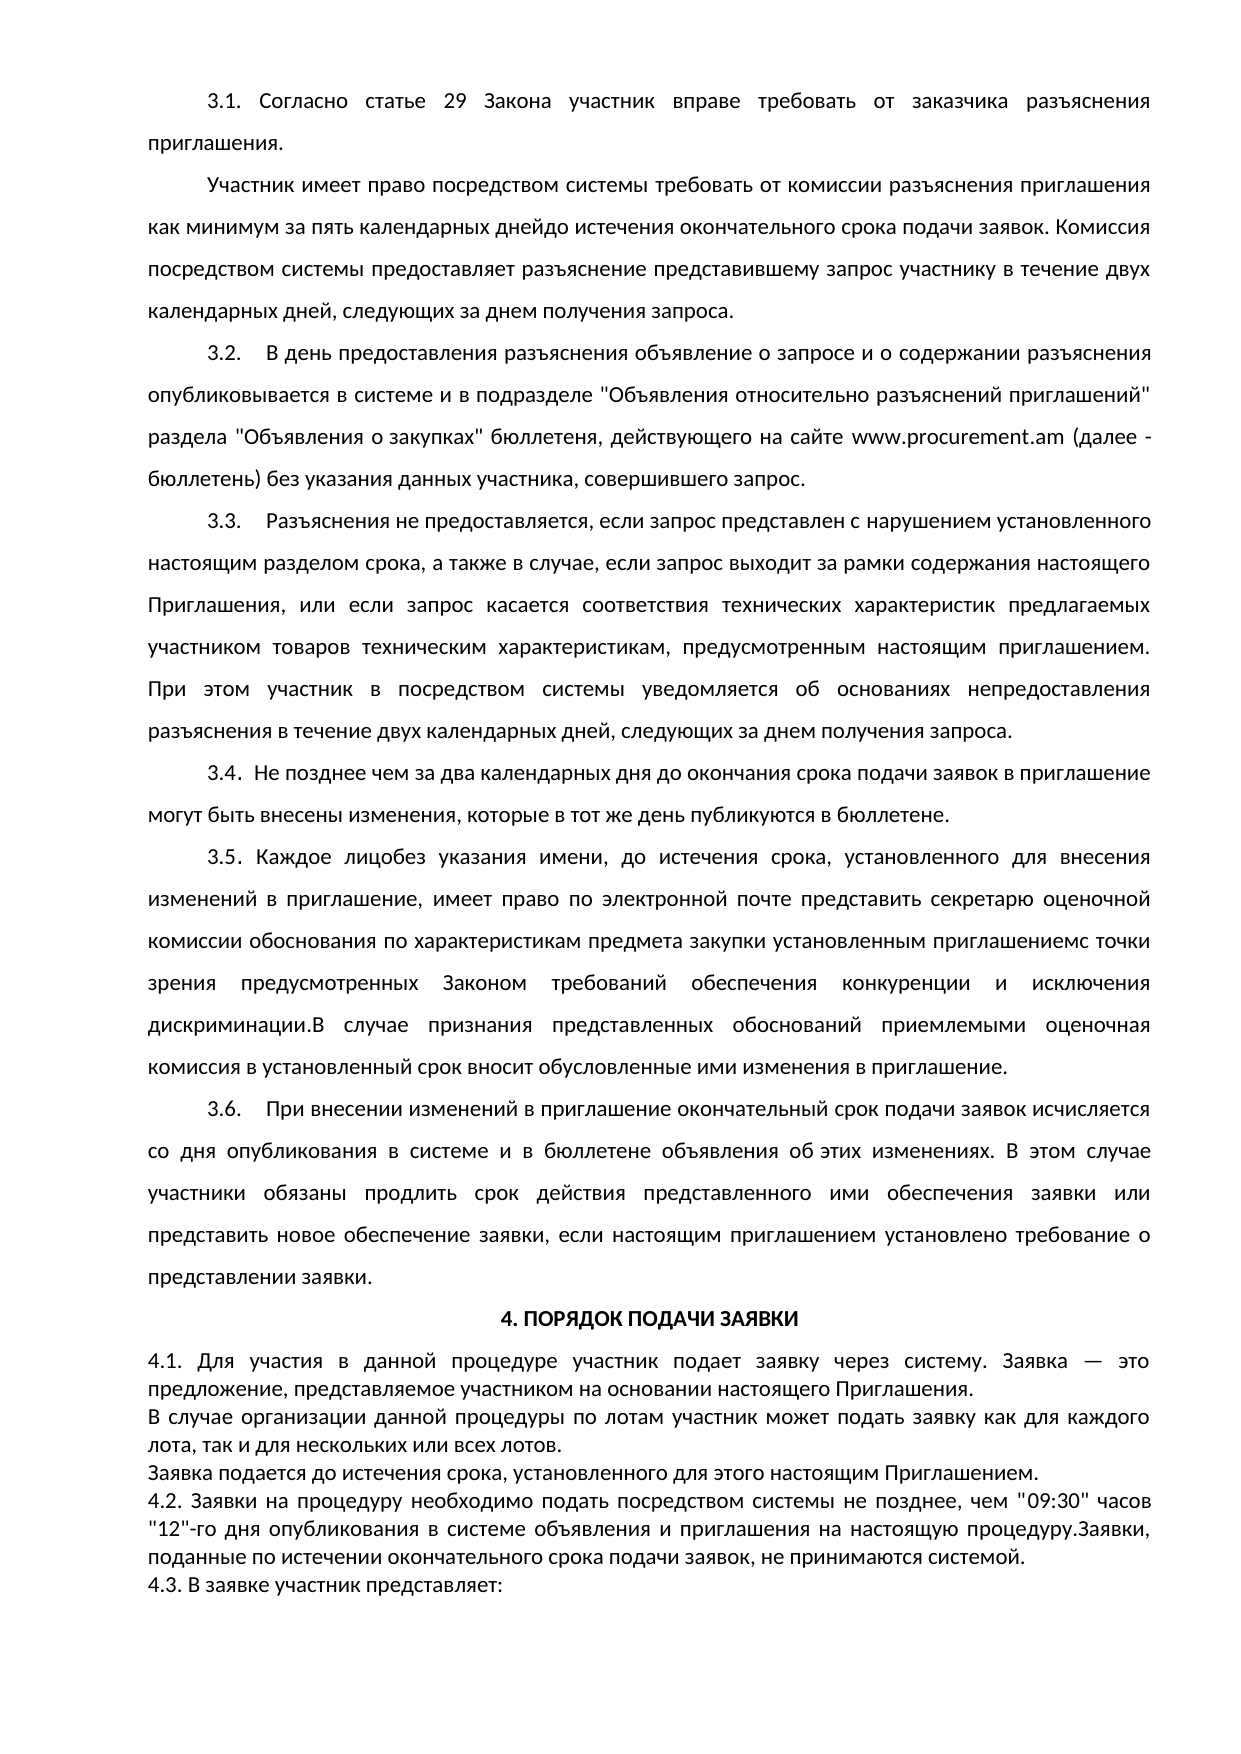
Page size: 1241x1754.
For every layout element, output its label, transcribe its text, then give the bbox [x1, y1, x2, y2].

text 3.4․ Не позднее чем за два календарных дня до окончания срока подачи заявок в приглашение могут быть внесены изменения, которые в тот же день публикуются в бюллетене. [148, 758, 1152, 828]
text Заявка подается до истечения срока, установленного для этого настоящим Приглашением. [148, 1458, 1152, 1486]
text 3.3. Разъяснения не предоставляется, если запрос представлен с нарушением установленного настоящим разделом срока, а также в случае, если запрос выходит за рамки содержания настоящего Приглашения, или если запрос касается соответствия технических характеристик предлагаемых участником товаров техническим характеристикам, предусмотренным настоящим приглашением. При этом участник в посредством системы уведомляется об основаниях непредоставления разъяснения в течение двух календарных дней, следующих за днем получения запроса. [148, 506, 1152, 744]
text В случае организации данной процедуры по лотам участник может подать заявку как для каждого лота, так и для нескольких или всех лотов. [148, 1402, 1152, 1458]
text 3.6. При внесении изменений в приглашение окончательный срок подачи заявок исчисляется со дня опубликования в системе и в бюллетене объявления об этих изменениях. В этом случае участники обязаны продлить срок действия представленного ими обеспечения заявки или представить новое обеспечение заявки, если настоящим приглашением установлено требование о представлении заявки. [148, 1094, 1152, 1290]
text 4.2. Заявки на процедуру необходимо подать посредством системы не позднее, чем "09:30" часов "12"-го дня опубликования в системе объявления и приглашения на настоящую процедуру.Заявки, поданные по истечении окончательного срока подачи заявок, не принимаются системой. [148, 1486, 1152, 1570]
text 3.1. Согласно статье 29 Закона участник вправе требовать от заказчика разъяснения приглашения. [148, 86, 1152, 156]
text 3.5․ Каждое лицобез указания имени, до истечения срока, установленного для внесения изменений в приглашение, имеет право по электронной почте представить секретарю оценочной комиссии обоснования по характеристикам предмета закупки установленным приглашениемс точки зрения предусмотренных Законом требований обеспечения конкуренции и исключения дискриминации.В случае признания представленных обоснований приемлемыми оценочная комиссия в установленный срок вносит обусловленные ими изменения в приглашение. [148, 842, 1152, 1080]
text Участник имеет право посредством системы требовать от комиссии разъяснения приглашения как минимум за пять календарных днейдо истечения окончательного срока подачи заявок. Комиссия посредством системы предоставляет разъяснение представившему запрос участнику в течение двух календарных дней, следующих за днем получения запроса. [148, 170, 1152, 324]
text 4.1. Для участия в данной процедуре участник подает заявку через систему. Заявка — это предложение, представляемое участником на основании настоящего Приглашения. [148, 1346, 1152, 1402]
text 4. ПОРЯДОК ПОДАЧИ ЗАЯВКИ [148, 1304, 1152, 1332]
text 3.2. В день предоставления разъяснения объявление о запросе и о содержании разъяснения опубликовывается в системе и в подразделе "Объявления относительно разъяснений приглашений" раздела "Объявления о закупках" бюллетеня, действующего на сайте www.procurement.am (далее - бюллетень) без указания данных участника, совершившего запрос. [148, 338, 1152, 492]
text 4.3. В заявке участник представляет: [148, 1570, 1152, 1598]
